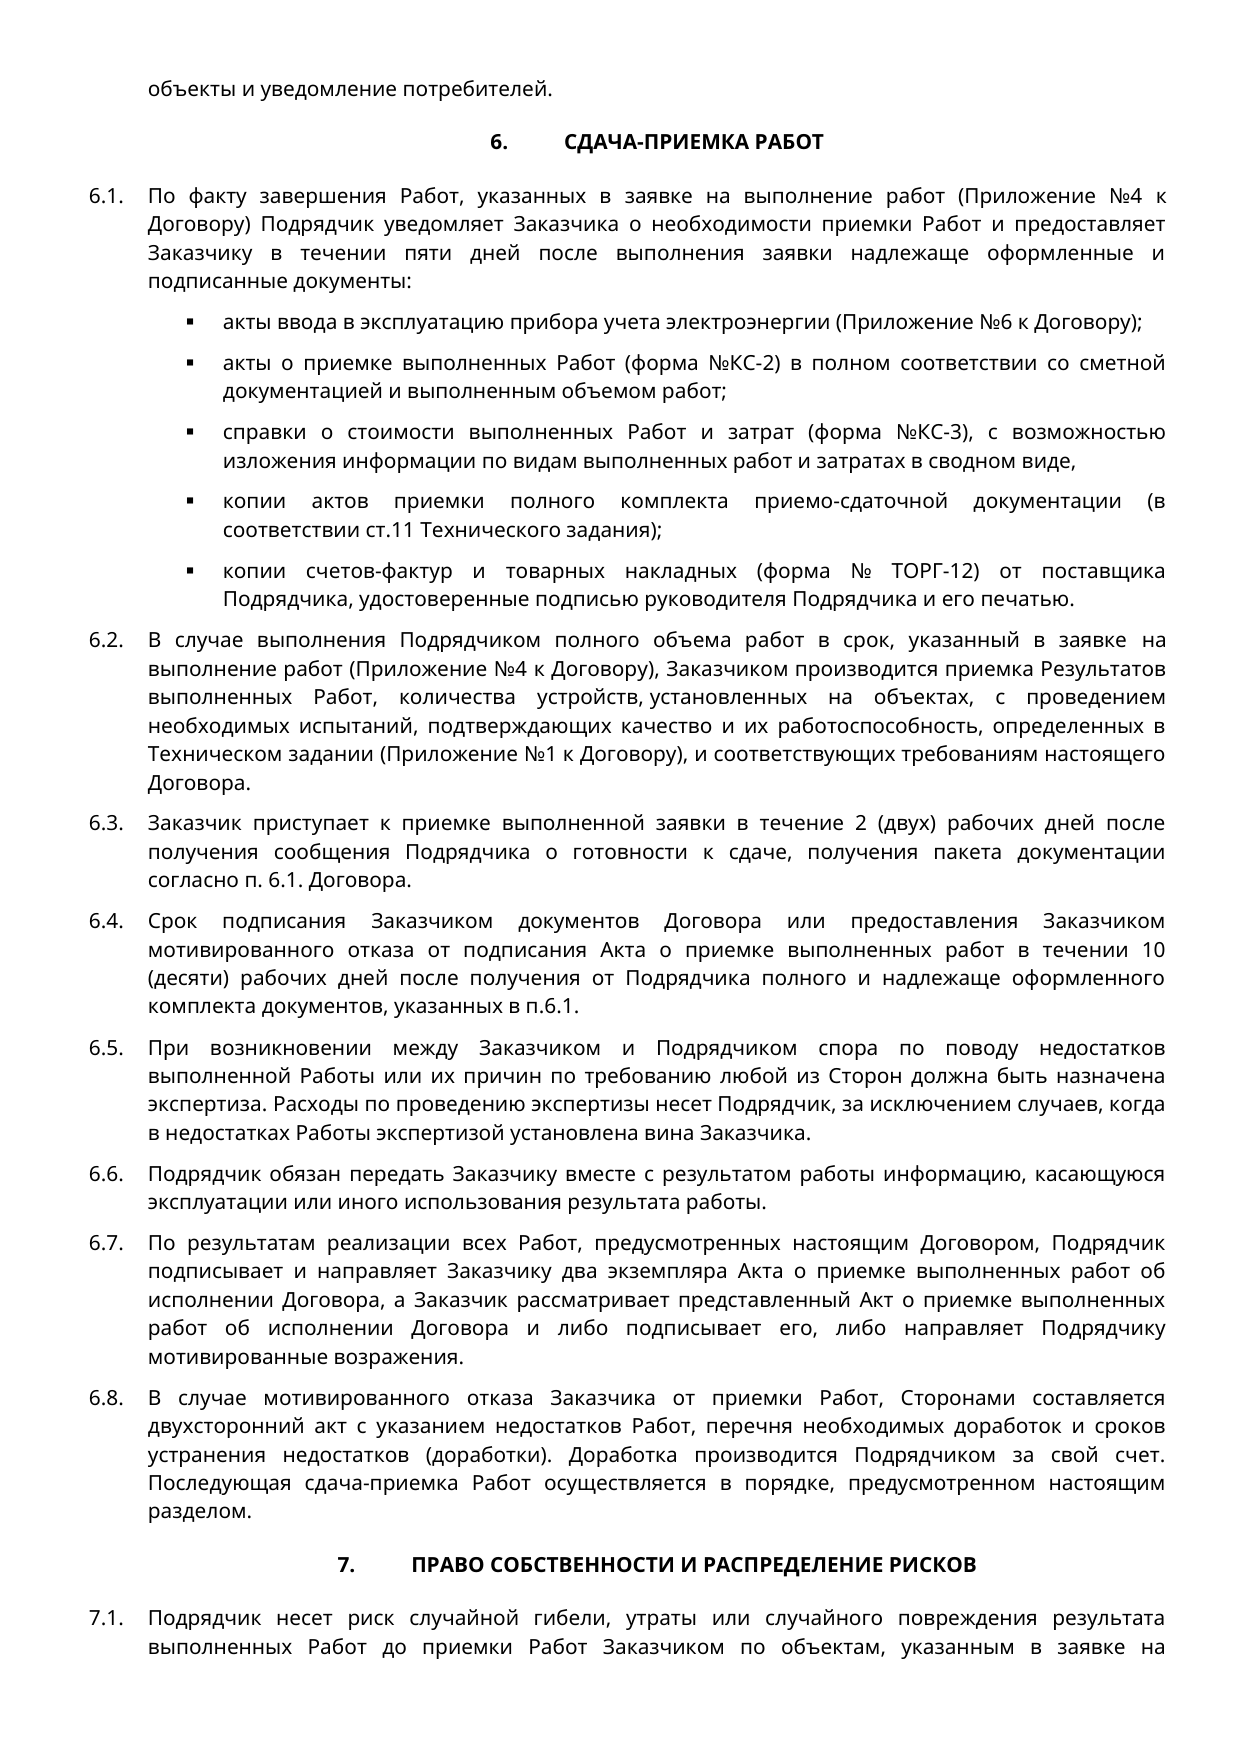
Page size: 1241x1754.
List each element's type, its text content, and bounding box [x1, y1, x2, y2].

list акты ввода в эксплуатацию прибора учета электроэнергии (Приложение №6 к Договору); [185, 307, 1167, 335]
list ПРАВО СОБСТВЕННОСТИ И РАСПРЕДЕЛЕНИЕ РИСКОВ [148, 1550, 1167, 1578]
list В случае мотивированного отказа Заказчика от приемки Работ, Сторонами составляется двухсторонний акт с указанием недостатков Работ, перечня необходимых доработок и сроков устранения недостатков (доработки). Доработка производится Подрядчиком за свой счет. Последующая сдача-приемка Работ осуществляется в порядке, предусмотренном настоящим разделом. [89, 1383, 1167, 1525]
list Подрядчик обязан передать Заказчику вместе с результатом работы информацию, касающуюся эксплуатации или иного использования результата работы. [89, 1159, 1167, 1216]
list копии счетов-фактур и товарных накладных (форма № ТОРГ-12) от поставщика Подрядчика, удостоверенные подписью руководителя Подрядчика и его печатью. [185, 556, 1167, 613]
list Срок подписания Заказчиком документов Договора или предоставления Заказчиком мотивированного отказа от подписания Акта о приемке выполненных работ в течении 10 (десяти) рабочих дней после получения от Подрядчика полного и надлежаще оформленного комплекта документов, указанных в п.6.1. [89, 906, 1167, 1020]
list По результатам реализации всех Работ, предусмотренных настоящим Договором, Подрядчик подписывает и направляет Заказчику два экземпляра Акта о приемке выполненных работ об исполнении Договора, а Заказчик рассматривает представленный Акт о приемке выполненных работ об исполнении Договора и либо подписывает его, либо направляет Подрядчику мотивированные возражения. [89, 1228, 1167, 1370]
list СДАЧА-ПРИЕМКА РАБОТ [148, 127, 1167, 156]
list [89, 1603, 1167, 1660]
list справки о стоимости выполненных Работ и затрат (форма №КС-3), с возможностью изложения информации по видам выполненных работ и затратах в сводном виде, [185, 417, 1167, 474]
list По факту завершения Работ, указанных в заявке на выполнение работ (Приложение №4 к Договору) Подрядчик уведомляет Заказчика о необходимости приемки Работ и предоставляет Заказчику в течении пяти дней после выполнения заявки надлежаще оформленные и подписанные документы: [89, 181, 1167, 294]
list При возникновении между Заказчиком и Подрядчиком спора по поводу недостатков выполненной Работы или их причин по требованию любой из Сторон должна быть назначена экспертиза. Расходы по проведению экспертизы несет Подрядчик, за исключением случаев, когда в недостатках Работы экспертизой установлена вина Заказчика. [89, 1033, 1167, 1146]
list копии актов приемки полного комплекта приемо-сдаточной документации (в соответствии ст.11 Технического задания); [185, 487, 1167, 543]
list Заказчик приступает к приемке выполненной заявки в течение 2 (двух) рабочих дней после получения сообщения Подрядчика о готовности к сдаче, получения пакета документации согласно п. 6.1. Договора. [89, 808, 1167, 894]
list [89, 74, 1167, 102]
list акты о приемке выполненных Работ (форма №КС-2) в полном соответствии со сметной документацией и выполненным объемом работ; [185, 348, 1167, 405]
list В случае выполнения Подрядчиком полного объема работ в срок, указанный в заявке на выполнение работ (Приложение №4 к Договору), Заказчиком производится приемка Результатов выполненных Работ, количества устройств, установленных на объектах, с проведением необходимых испытаний, подтверждающих качество и их работоспособность, определенных в Техническом задании (Приложение №1 к Договору), и соответствующих требованиям настоящего Договора. [89, 625, 1167, 796]
